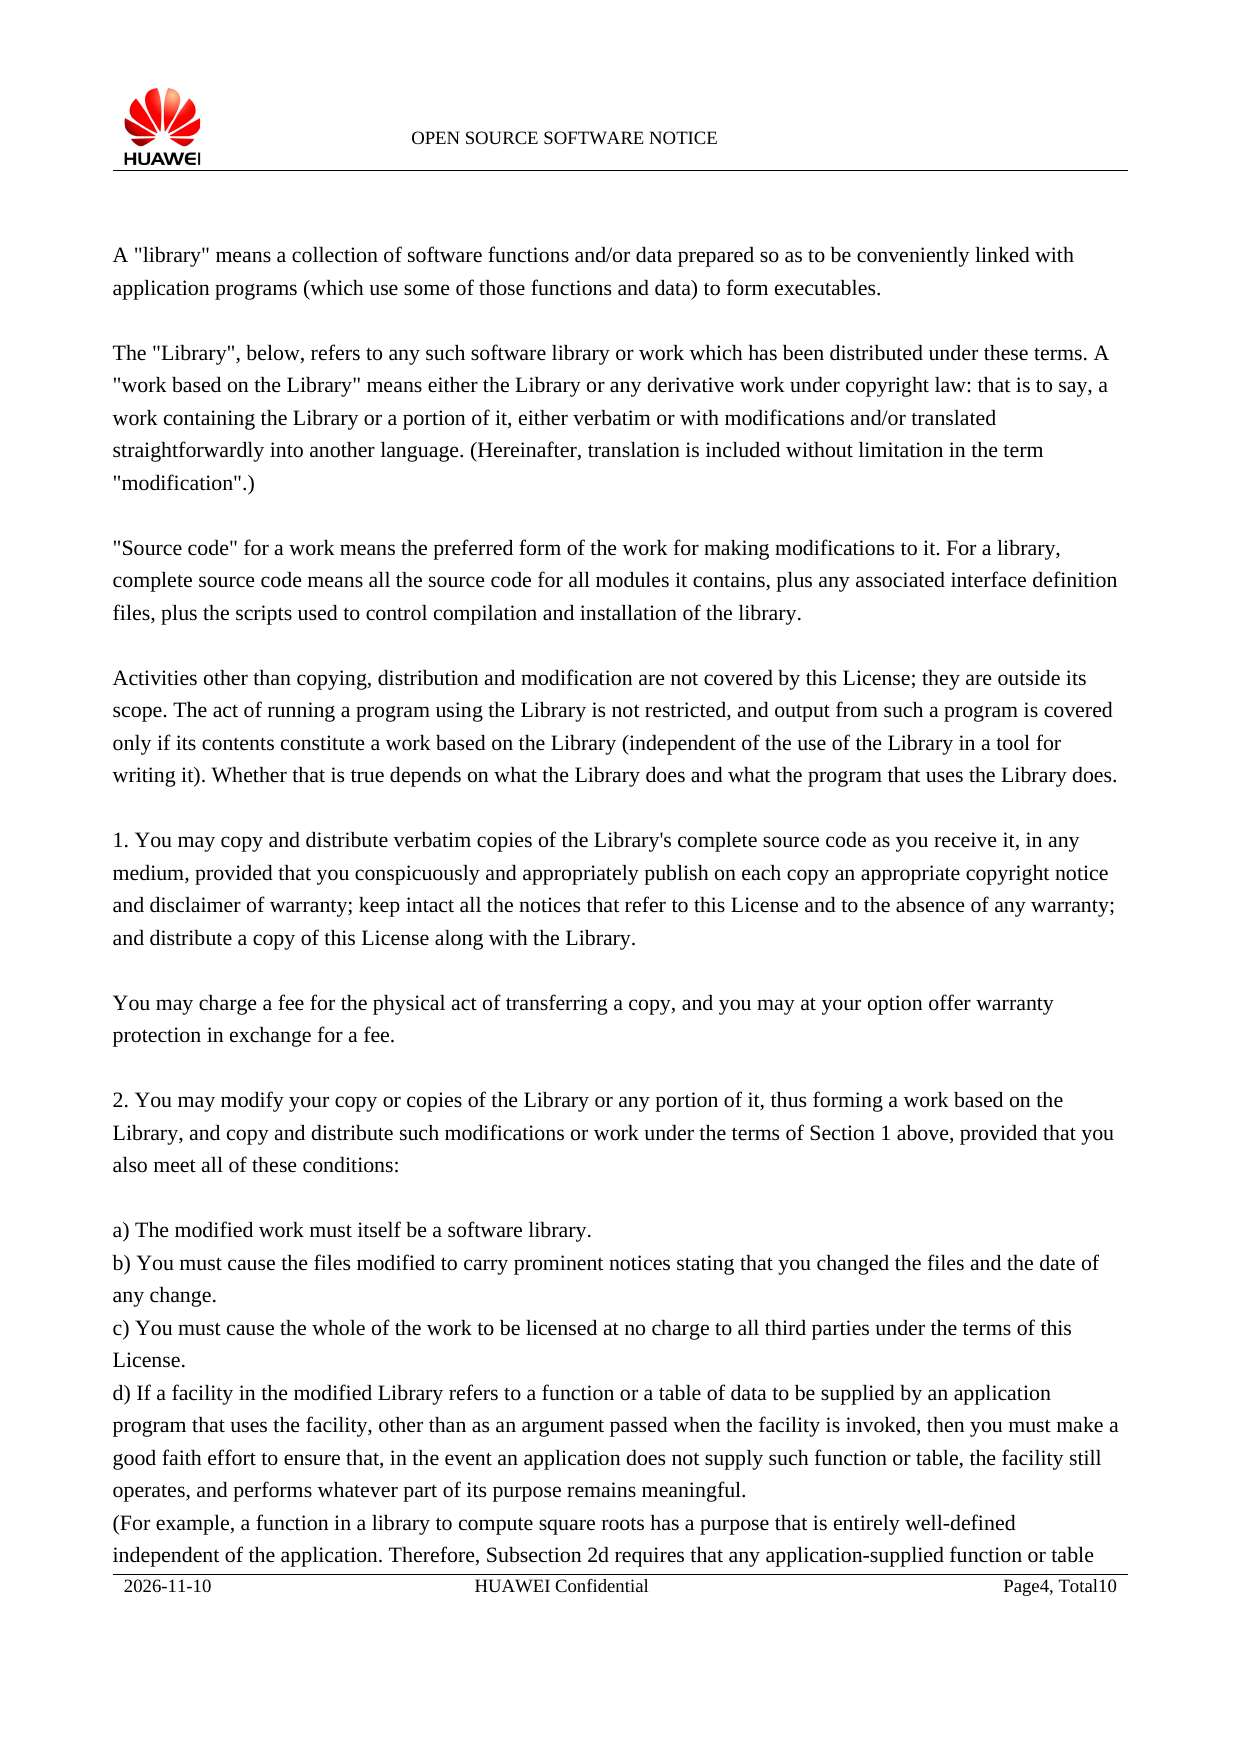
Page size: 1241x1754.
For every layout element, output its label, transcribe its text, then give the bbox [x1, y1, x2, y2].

picture [124, 88, 201, 165]
